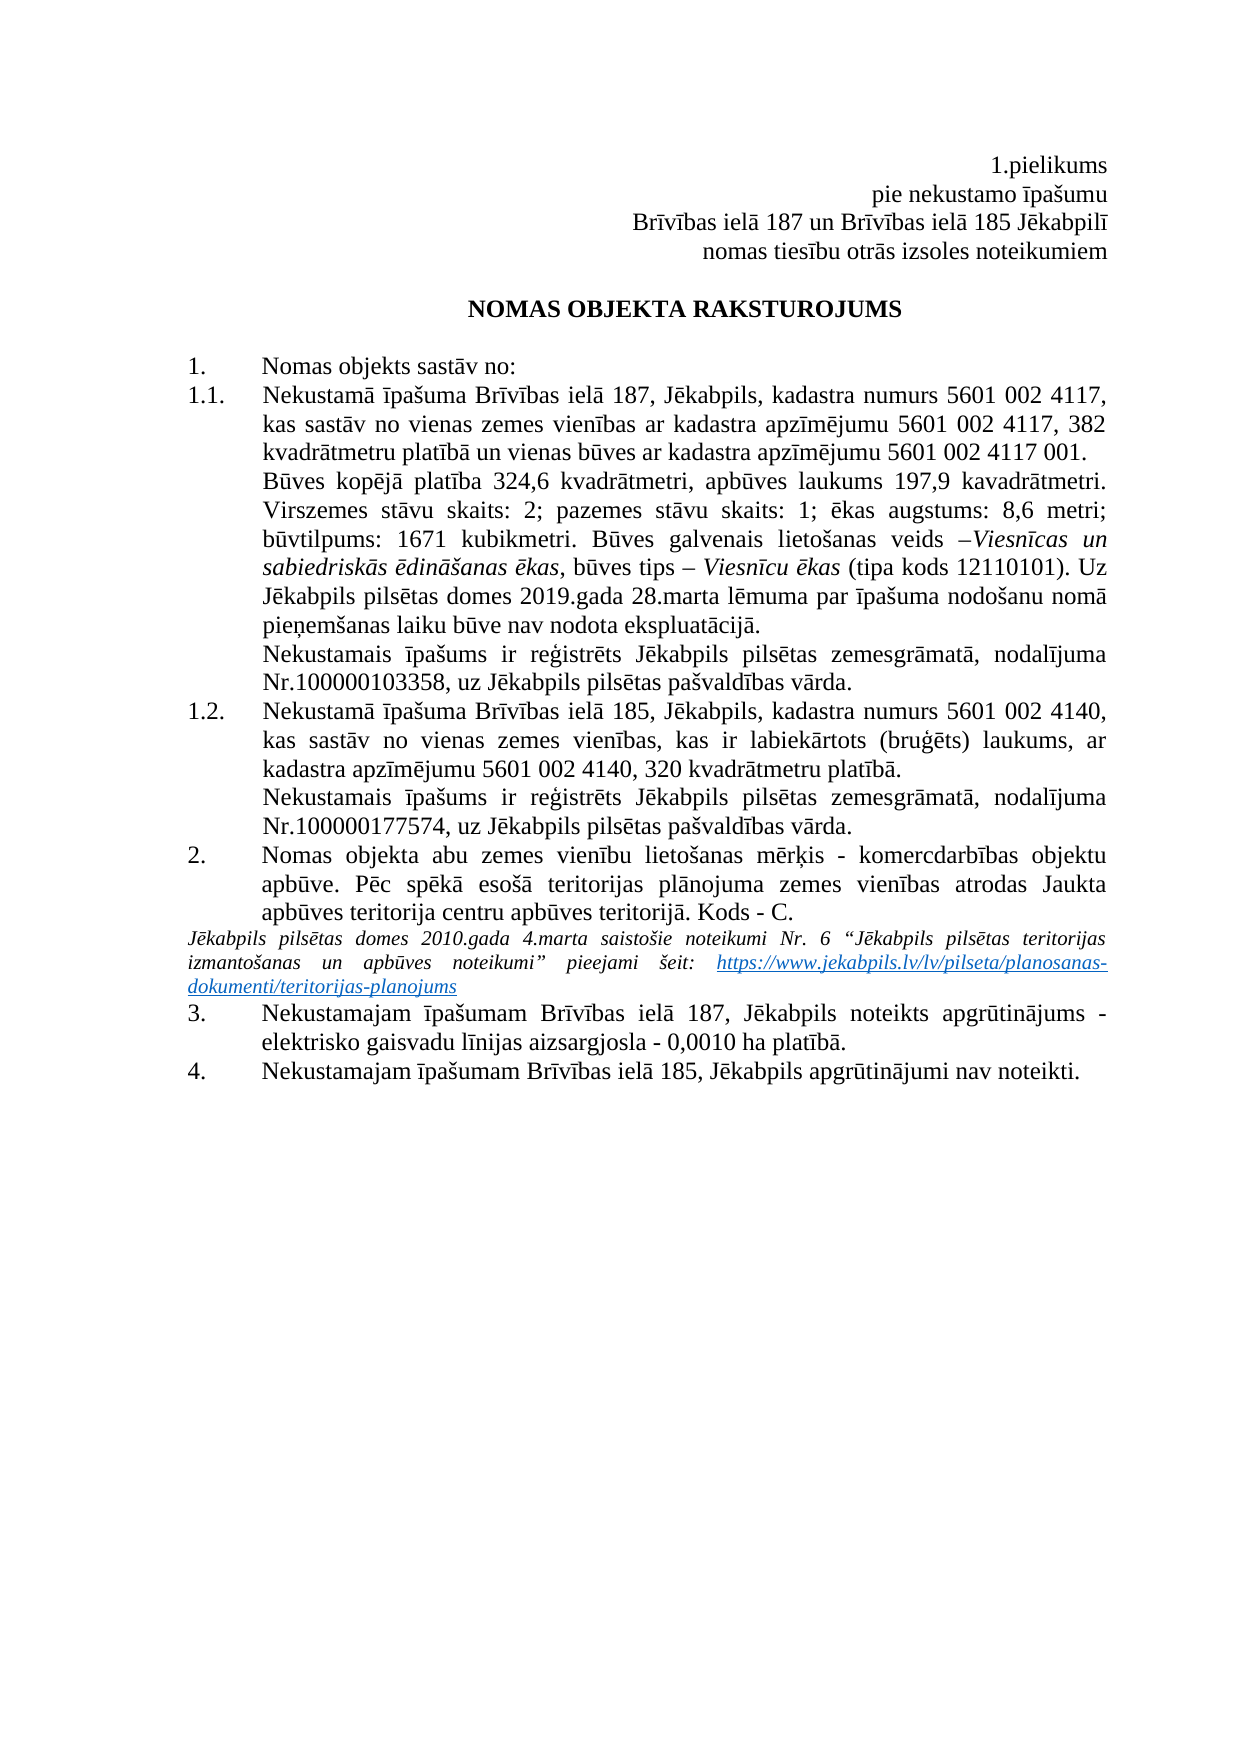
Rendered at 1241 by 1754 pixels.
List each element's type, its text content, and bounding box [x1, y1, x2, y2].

list Nomas objekts sastāv no: [187, 351, 1107, 380]
list Nekustamajam īpašumam Brīvības ielā 185, Jēkabpils apgrūtinājumi nav noteikti. [187, 1056, 1107, 1085]
text 1.pielikums [187, 150, 1107, 179]
list Nekustamā īpašuma Brīvības ielā 185, Jēkabpils, kadastra numurs 5601 002 4140, kas sastāv no vienas zemes vienības, kas ir labiekārtots (bruģēts) laukums, ar kadastra apzīmējumu 5601 002 4140, 320 kvadrātmetru platībā. [187, 696, 1107, 782]
list Nekustamā īpašuma Brīvības ielā 187, Jēkabpils, kadastra numurs 5601 002 4117, kas sastāv no vienas zemes vienības ar kadastra apzīmējumu 5601 002 4117, 382 kvadrātmetru platībā un vienas būves ar kadastra apzīmējumu 5601 002 4117 001. [187, 380, 1107, 466]
text pie nekustamo īpašumu [187, 179, 1107, 207]
list Būves kopējā platība 324,6 kvadrātmetri, apbūves laukums 197,9 kavadrātmetri. Virszemes stāvu skaits: 2; pazemes stāvu skaits: 1; ēkas augstums: 8,6 metri; būvtilpums: 1671 kubikmetri. Būves galvenais lietošanas veids –Viesnīcas un sabiedriskās ēdināšanas ēkas, būves tips – Viesnīcu ēkas (tipa kods 12110101). Uz Jēkabpils pilsētas domes 2019.gada 28.marta lēmuma par īpašuma nodošanu nomā pieņemšanas laiku būve nav nodota ekspluatācijā. [262, 466, 1107, 639]
list Nekustamajam īpašumam Brīvības ielā 187, Jēkabpils noteikts apgrūtinājums - elektrisko gaisvadu līnijas aizsargjosla - 0,0010 ha platībā. [187, 998, 1107, 1056]
list Nekustamais īpašums ir reģistrēts Jēkabpils pilsētas zemesgrāmatā, nodalījuma Nr.100000103358, uz Jēkabpils pilsētas pašvaldības vārda. [262, 639, 1107, 696]
text NOMAS OBJEKTA RAKSTUROJUMS [187, 294, 1107, 322]
list Nekustamais īpašums ir reģistrēts Jēkabpils pilsētas zemesgrāmatā, nodalījuma Nr.100000177574, uz Jēkabpils pilsētas pašvaldības vārda. [262, 782, 1107, 840]
text Brīvības ielā 187 un Brīvības ielā 185 Jēkabpilī [187, 207, 1107, 236]
list Nomas objekta abu zemes vienību lietošanas mērķis - komercdarbības objektu apbūve. Pēc spēkā esošā teritorijas plānojuma zemes vienības atrodas Jaukta apbūves teritorija centru apbūves teritorijā. Kods - C. [187, 840, 1107, 926]
text nomas tiesību otrās izsoles noteikumiem [187, 236, 1107, 265]
text Jēkabpils pilsētas domes 2010.gada 4.marta saistošie noteikumi Nr. 6 “Jēkabpils pilsētas teritorijas izmantošanas un apbūves noteikumi” pieejami šeit: https://www.jekabpils.lv/lv/pilseta/planosanas-dokumenti/teritorijas-planojums [187, 926, 1107, 998]
